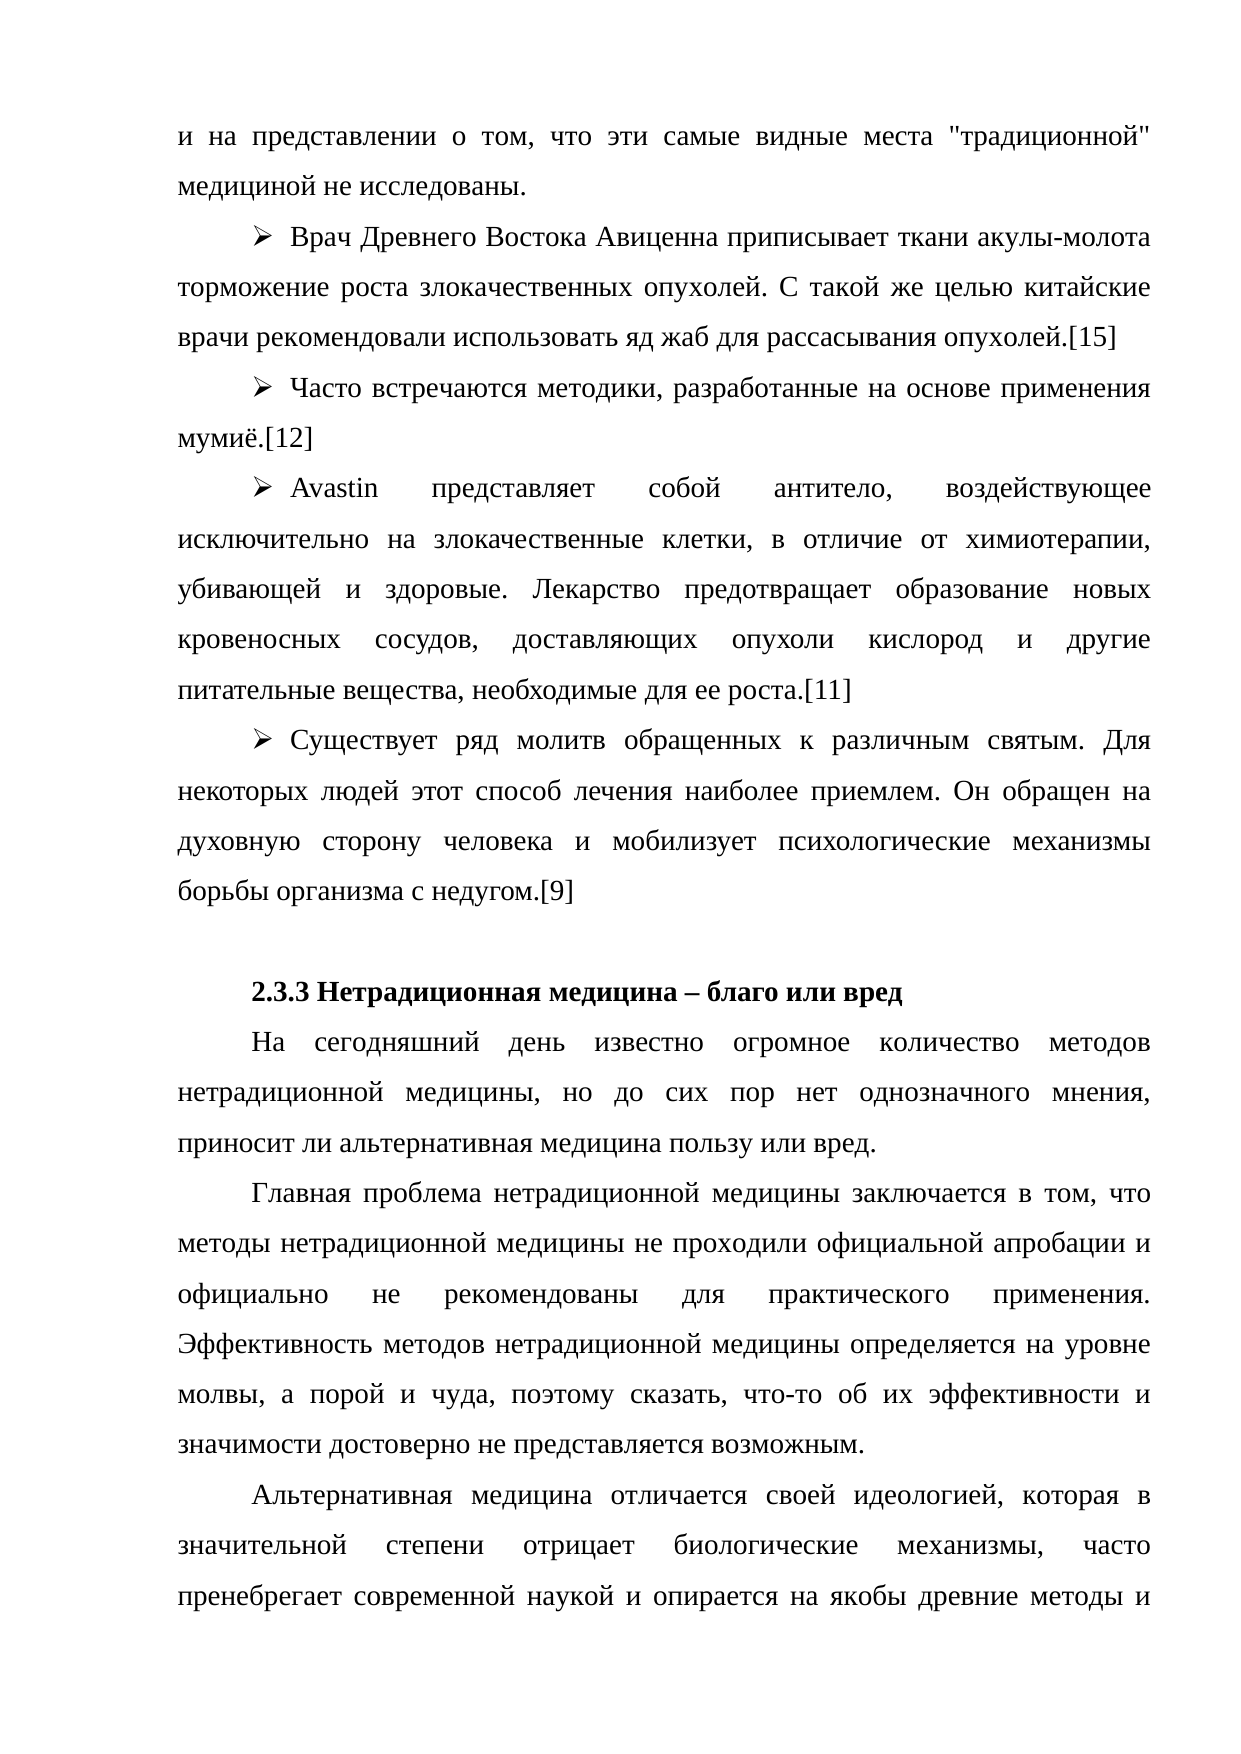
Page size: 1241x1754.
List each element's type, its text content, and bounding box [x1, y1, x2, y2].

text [177, 118, 1152, 202]
list Часто встречаются методики, разработанные на основе применения мумиё.[12] [177, 370, 1152, 454]
list Врач Древнего Востока Авиценна приписывает ткани акулы-молота торможение роста злокачественных опухолей. С такой же целью китайские врачи рекомендовали использовать яд жаб для рассасывания опухолей.[15] [177, 219, 1152, 353]
text Главная проблема нетрадиционной медицины заключается в том, что методы нетрадиционной медицины не проходили официальной апробации и официально не рекомендованы для практического применения. Эффективность методов нетрадиционной медицины определяется на уровне молвы, а порой и чуда, поэтому сказать, что-то об их эффективности и значимости достоверно не представляется возможным. [177, 1175, 1152, 1460]
subtitle 2.3.3 Нетрадиционная медицина – благо или вред [177, 974, 1152, 1007]
list Avastin представляет собой антитело, воздействующее исключительно на злокачественные клетки, в отличие от химиотерапии, убивающей и здоровые. Лекарство предотвращает образование новых кровеносных сосудов, доставляющих опухоли кислород и другие питательные вещества, необходимые для ее роста.[11] [177, 471, 1152, 705]
text На сегодняшний день известно огромное количество методов нетрадиционной медицины, но до сих пор нет однозначного мнения, приносит ли альтернативная медицина пользу или вред. [177, 1024, 1152, 1158]
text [177, 1477, 1152, 1611]
list Существует ряд молитв обращенных к различным святым. Для некоторых людей этот способ лечения наиболее приемлем. Он обращен на духовную сторону человека и мобилизует психологические механизмы борьбы организма с недугом.[9] [177, 722, 1152, 907]
